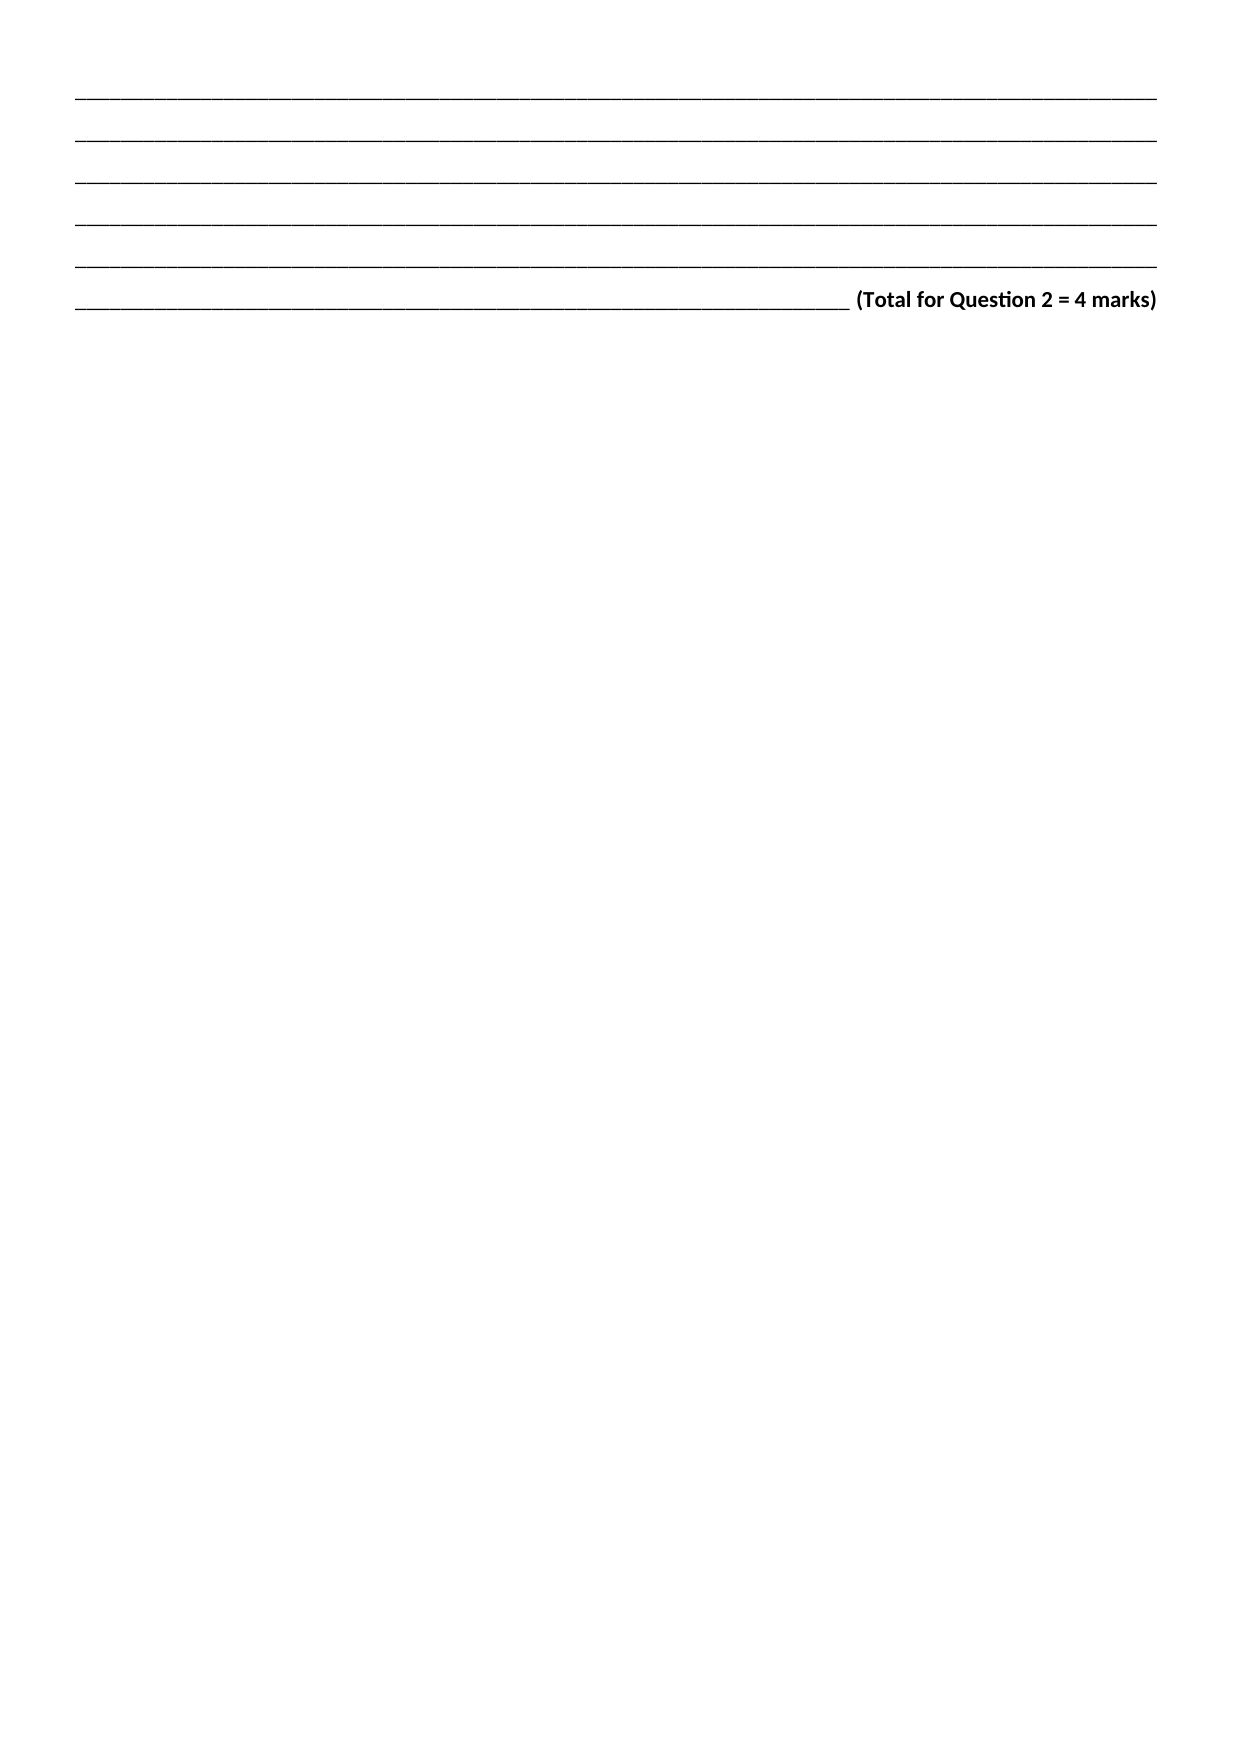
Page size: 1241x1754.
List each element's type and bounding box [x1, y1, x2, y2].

text [75, 75, 1165, 313]
